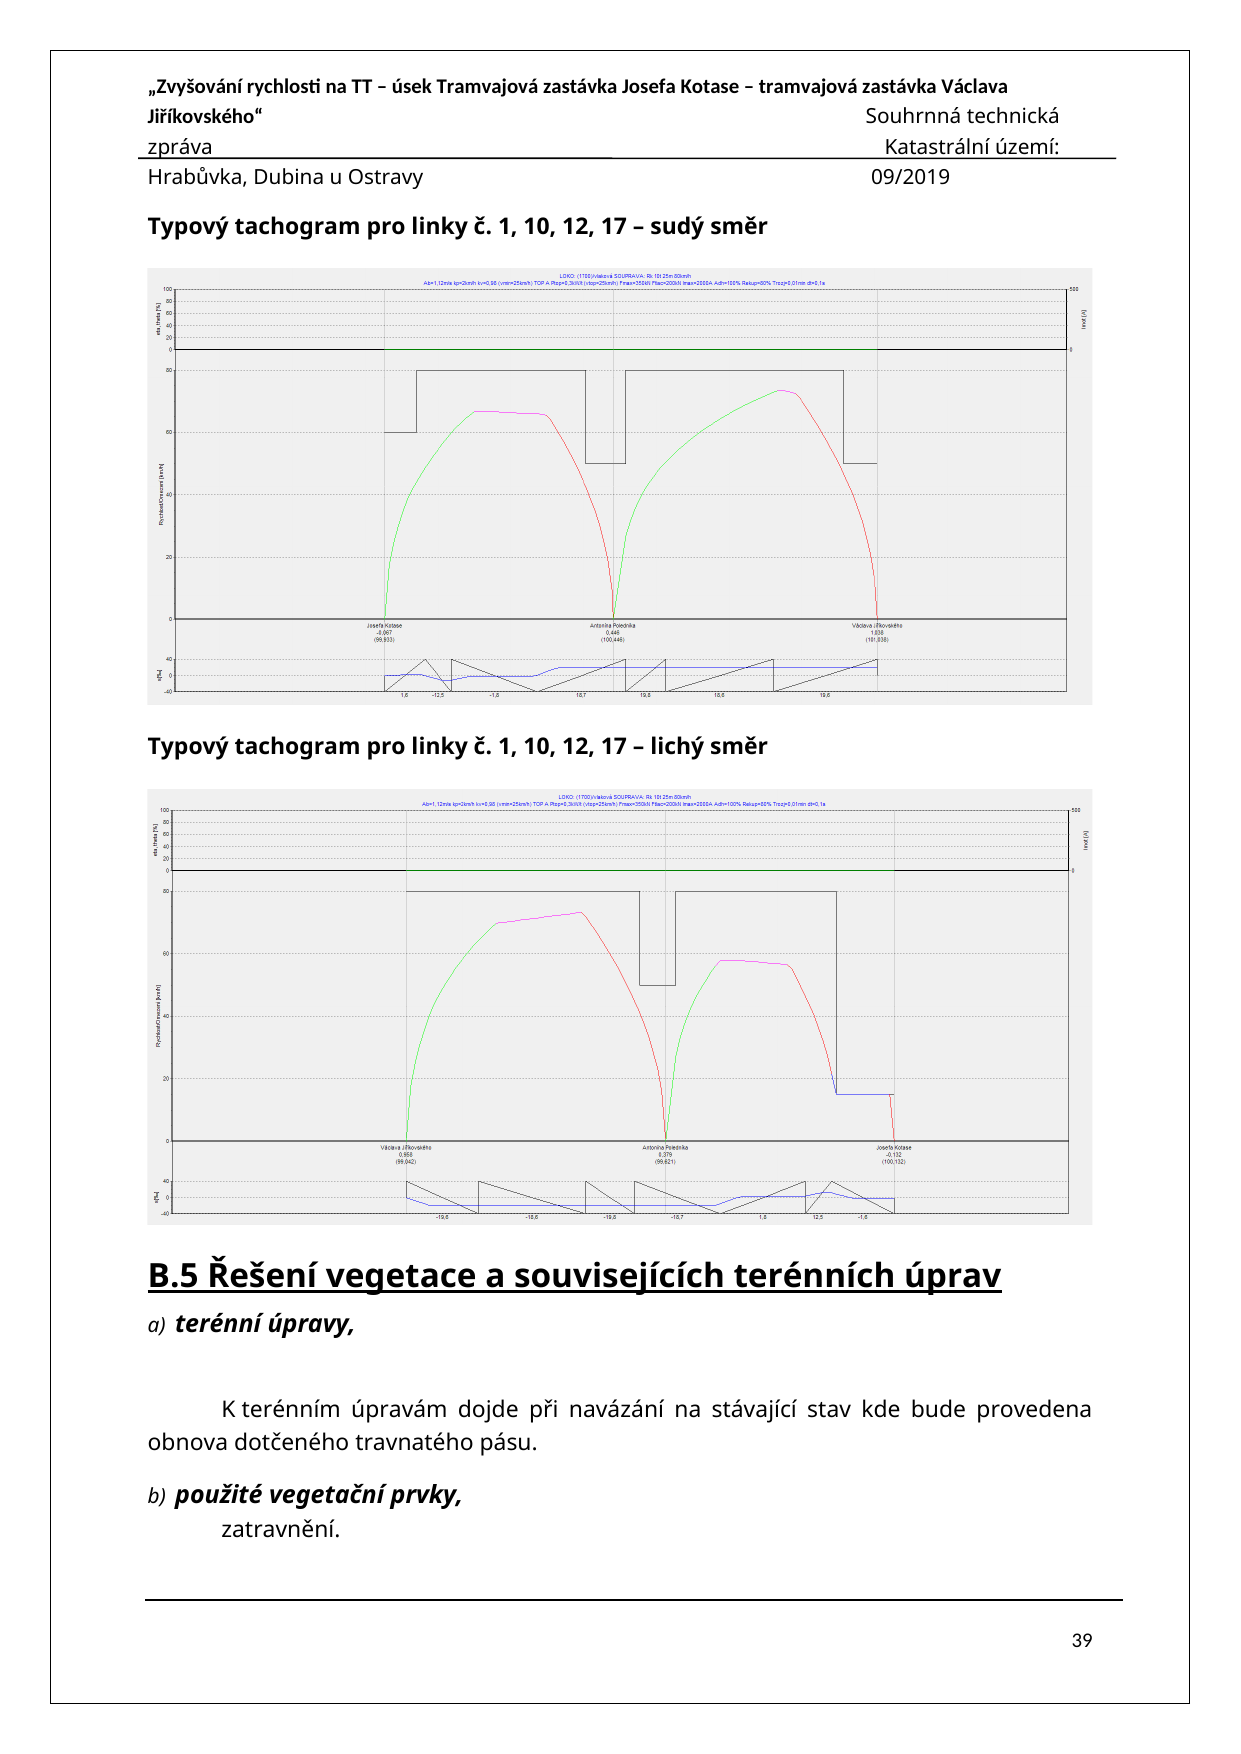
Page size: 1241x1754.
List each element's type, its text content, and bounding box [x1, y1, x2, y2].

text Typový tachogram pro linky č. 1, 10, 12, 17 – sudý směr [147, 209, 1093, 241]
subtitle B.5 Řešení vegetace a souvisejících terénních úprav [147, 1252, 1093, 1298]
text K terénním úpravám dojde při navázání na stávající stav kde bude provedena obnova dotčeného travnatého pásu. [147, 1392, 1093, 1457]
picture [147, 268, 1093, 705]
subtitle a) terénní úpravy, [147, 1305, 1093, 1339]
text zatravnění. [147, 1513, 1093, 1545]
text Typový tachogram pro linky č. 1, 10, 12, 17 – lichý směr [147, 730, 1093, 761]
picture [147, 789, 1093, 1225]
subtitle b) použité vegetační prvky, [147, 1477, 1093, 1511]
